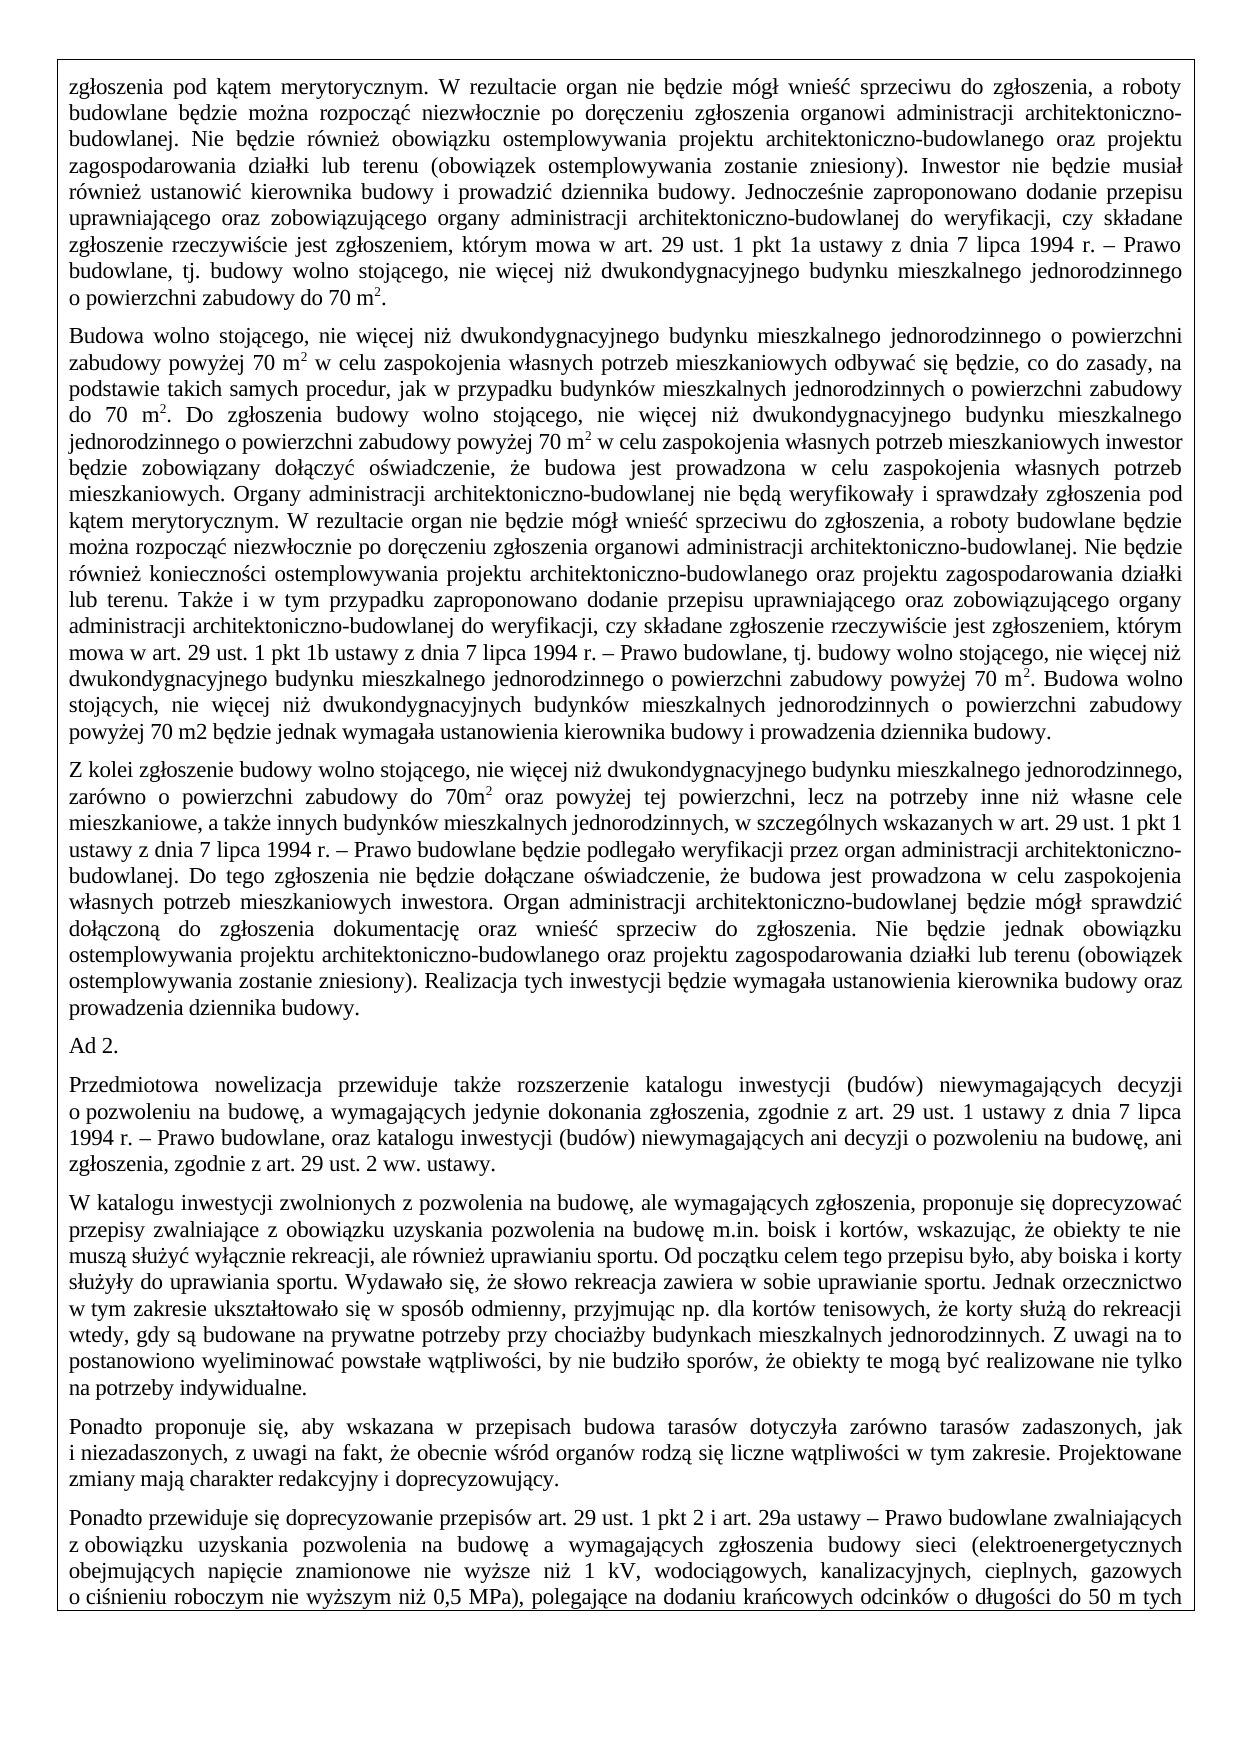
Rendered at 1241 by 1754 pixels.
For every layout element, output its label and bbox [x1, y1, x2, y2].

table_cell [58, 60, 1194, 1610]
